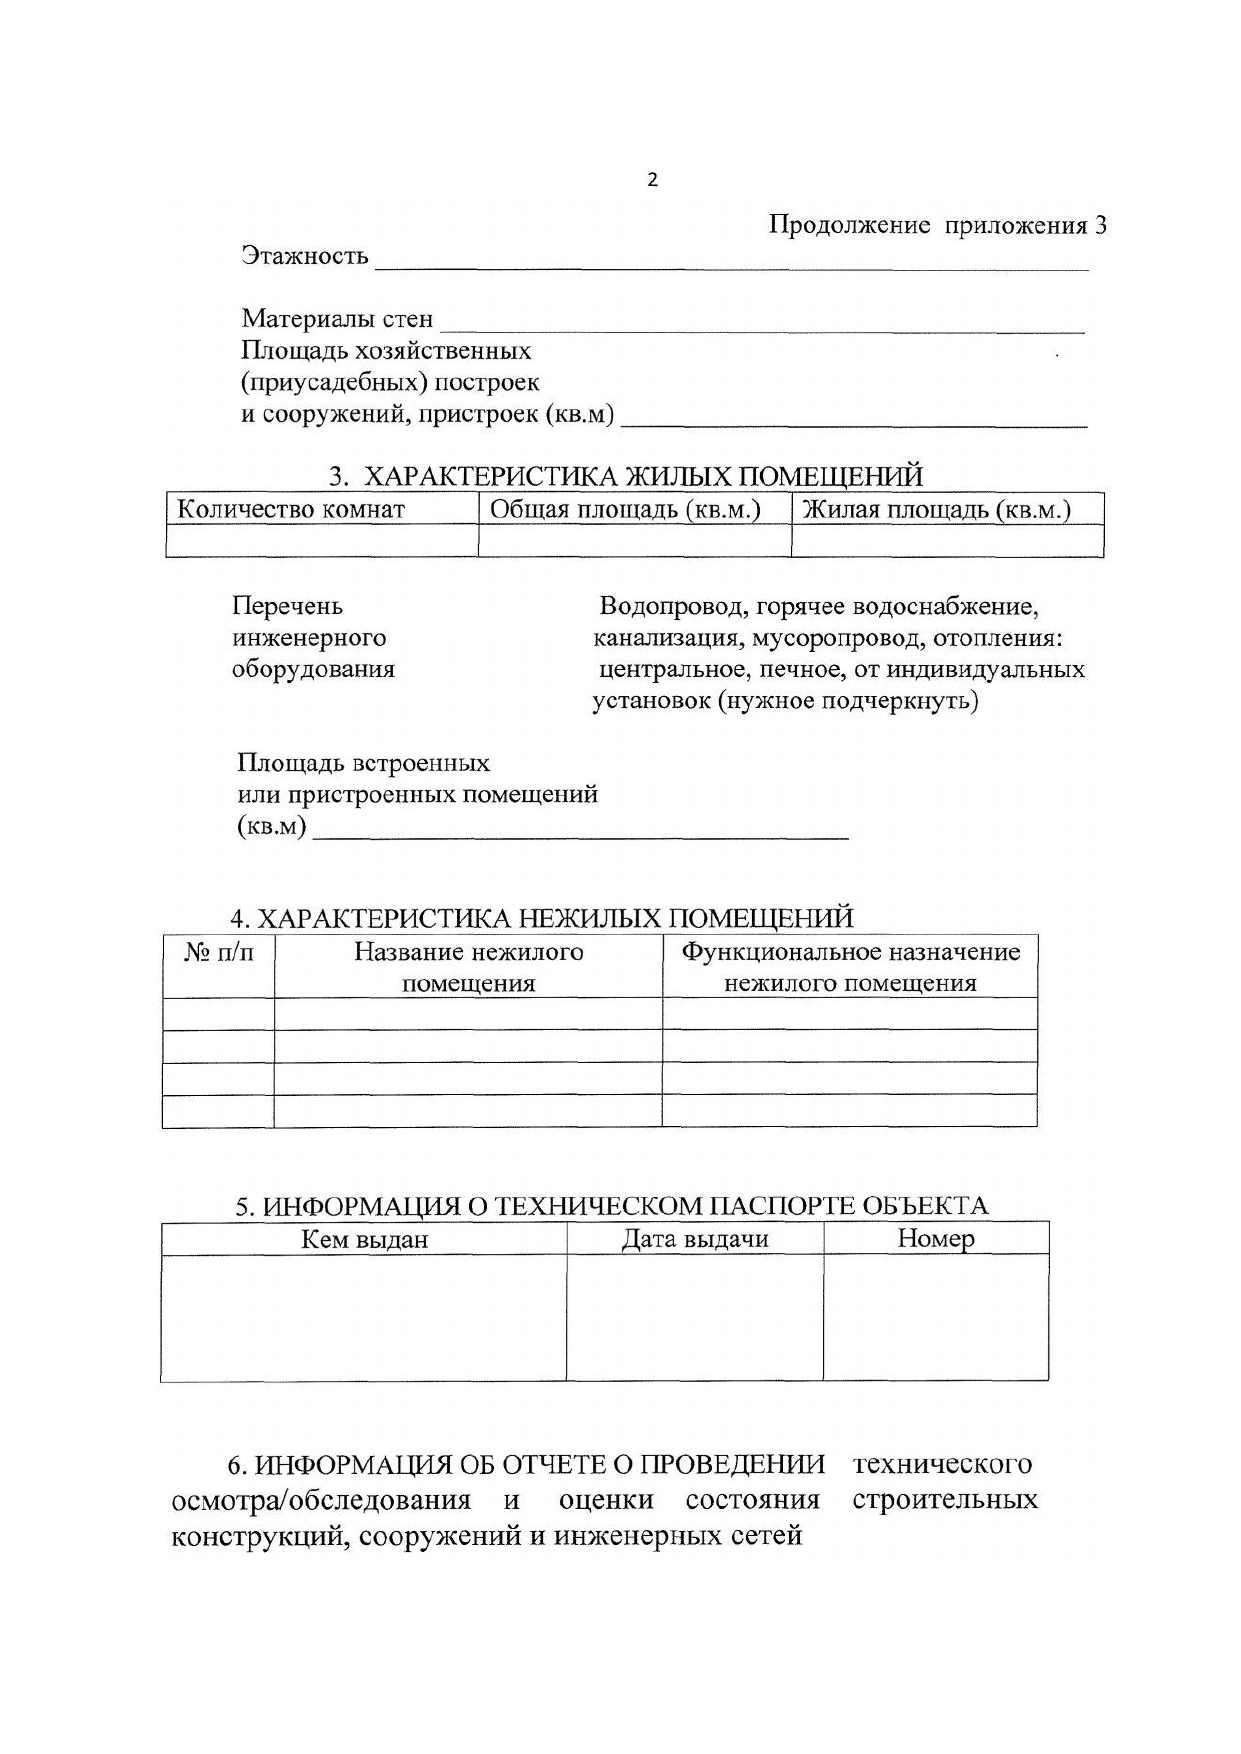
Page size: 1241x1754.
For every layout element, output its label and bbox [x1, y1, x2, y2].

picture [113, 147, 1143, 1614]
